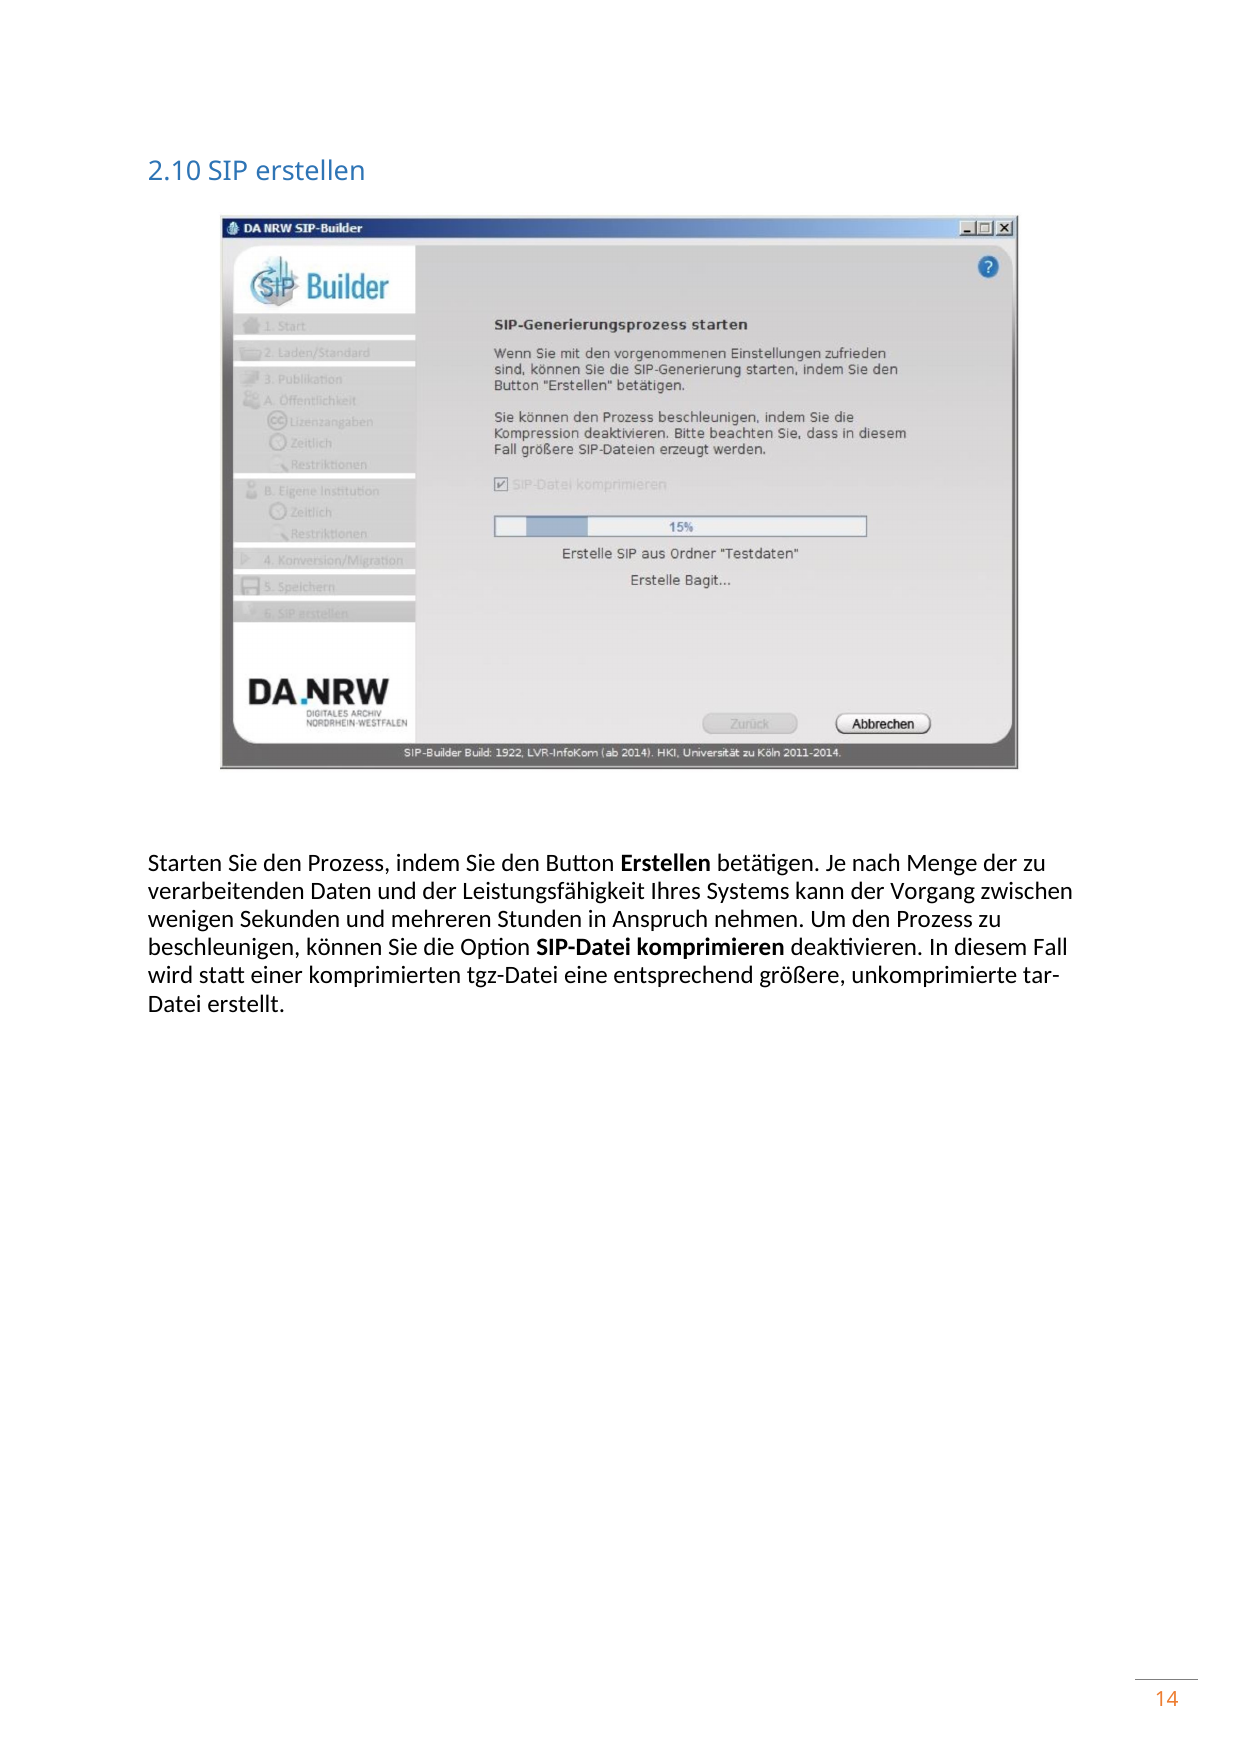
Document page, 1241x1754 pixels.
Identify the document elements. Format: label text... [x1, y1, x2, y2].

picture [218, 212, 1022, 773]
text Starten Sie den Prozess, indem Sie den Button Erstellen betätigen. Je nach Menge der zu verarbeitenden Daten und der Leistungsfähigkeit Ihres Systems kann der Vorgang zwischen wenigen Sekunden und mehreren Stunden in Anspruch nehmen. Um den Prozess zu beschleunigen, können Sie die Option SIP-Datei komprimieren deaktivieren. In diesem Fall wird statt einer komprimierten tgz-Datei eine entsprechend größere, unkomprimierte tar-Datei erstellt. [148, 849, 1093, 1018]
subtitle SIP erstellen [148, 152, 1093, 189]
